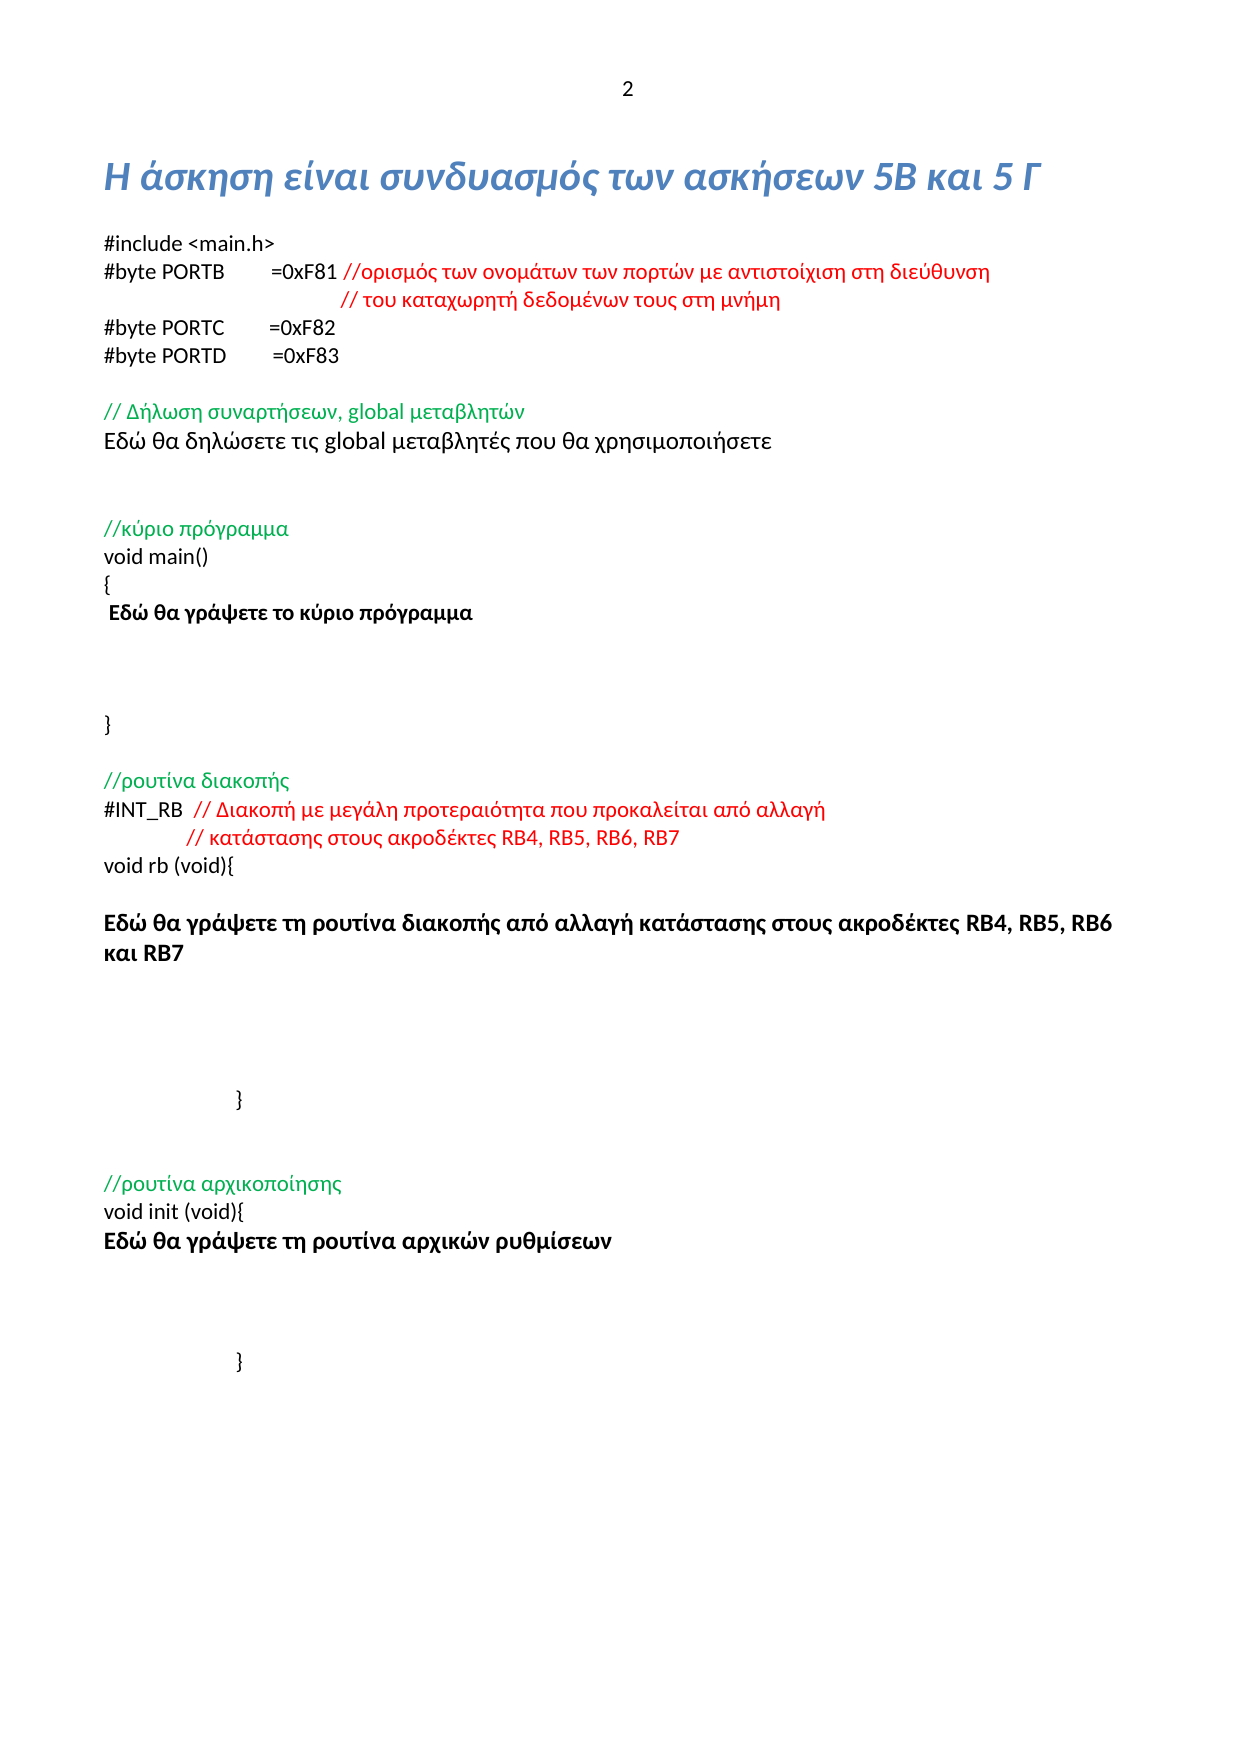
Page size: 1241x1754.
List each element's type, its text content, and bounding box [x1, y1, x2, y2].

text void rb (void){ [103, 851, 1152, 879]
text #INT_RB // Διακοπή με μεγάλη προτεραιότητα που προκαλείται από αλλαγή [103, 795, 1152, 823]
text //κύριο πρόγραμμα [103, 514, 1152, 542]
text } [103, 1085, 1152, 1113]
text // Δήλωση συναρτήσεων, global μεταβλητών [103, 397, 1152, 425]
text // του καταχωρητή δεδομένων τους στη μνήμη [103, 285, 1152, 313]
text { [103, 571, 1152, 598]
text void init (void){ [103, 1197, 1152, 1225]
text //ρουτίνα αρχικοποίησης [103, 1169, 1152, 1197]
text #byte PORTB =0xF81 //ορισμός των ονομάτων των πορτών με αντιστοίχιση στη διεύθυνση [103, 257, 1152, 285]
text Εδώ θα δηλώσετε τις global μεταβλητές που θα χρησιμοποιήσετε [103, 425, 1152, 456]
text #byte PORTC =0xF82 [103, 313, 1152, 341]
text // κατάστασης στους ακροδέκτες RB4, RB5, RB6, RB7 [103, 823, 1152, 851]
text Εδώ θα γράψετε τη ρουτίνα αρχικών ρυθμίσεων [103, 1225, 1152, 1256]
text //ρουτίνα διακοπής [103, 767, 1152, 795]
text Εδώ θα γράψετε τη ρουτίνα διακοπής από αλλαγή κατάστασης στους ακροδέκτες RB4, RB5, RB6 και RB7 [103, 907, 1152, 968]
text } [103, 1347, 1152, 1375]
text void main() [103, 542, 1152, 571]
text Εδώ θα γράψετε το κύριο πρόγραμμα [103, 598, 1152, 627]
list Η άσκηση είναι συνδυασμός των ασκήσεων 5Β και 5 Γ [103, 150, 1152, 201]
text #include <main.h> [103, 229, 1152, 257]
text } [103, 711, 1152, 739]
text #byte PORTD =0xF83 [103, 341, 1152, 369]
